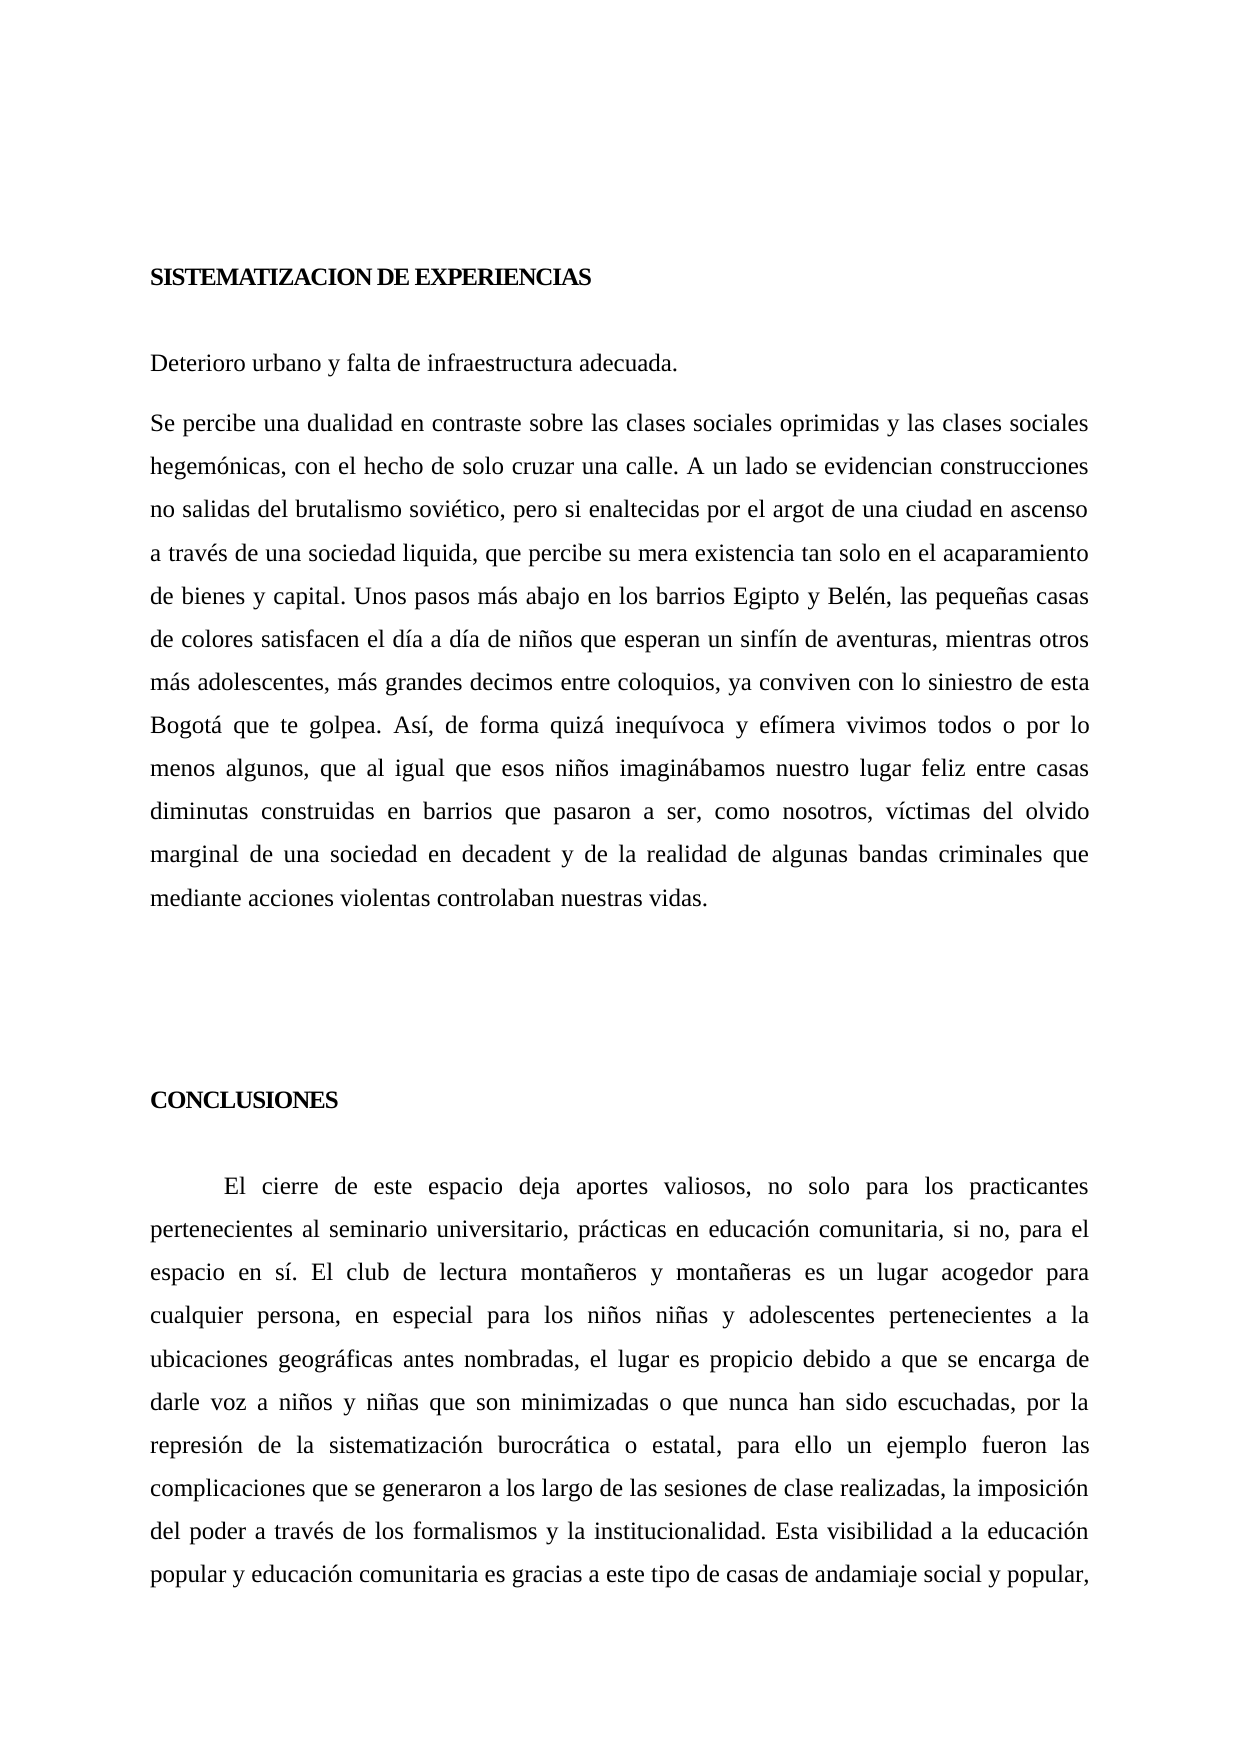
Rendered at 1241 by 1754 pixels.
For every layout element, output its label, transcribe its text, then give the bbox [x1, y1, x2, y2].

text Se percibe una dualidad en contraste sobre las clases sociales oprimidas y las clases sociales hegemónicas, con el hecho de solo cruzar una calle. A un lado se evidencian construcciones no salidas del brutalismo soviético, pero si enaltecidas por el argot de una ciudad en ascenso a través de una sociedad liquida, que percibe su mera existencia tan solo en el acaparamiento de bienes y capital. Unos pasos más abajo en los barrios Egipto y Belén, las pequeñas casas de colores satisfacen el día a día de niños que esperan un sinfín de aventuras, mientras otros más adolescentes, más grandes decimos entre coloquios, ya conviven con lo siniestro de esta Bogotá que te golpea. Así, de forma quizá inequívoca y efímera vivimos todos o por lo menos algunos, que al igual que esos niños imaginábamos nuestro lugar feliz entre casas diminutas construidas en barrios que pasaron a ser, como nosotros, víctimas del olvido marginal de una sociedad en decadent y de la realidad de algunas bandas criminales que mediante acciones violentas controlaban nuestras vidas. [150, 408, 1090, 911]
title SISTEMATIZACION DE EXPERIENCIAS [150, 262, 1090, 291]
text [150, 1171, 1090, 1588]
title CONCLUSIONES [150, 1085, 1090, 1114]
text Deterioro urbano y falta de infraestructura adecuada. [150, 348, 1090, 377]
